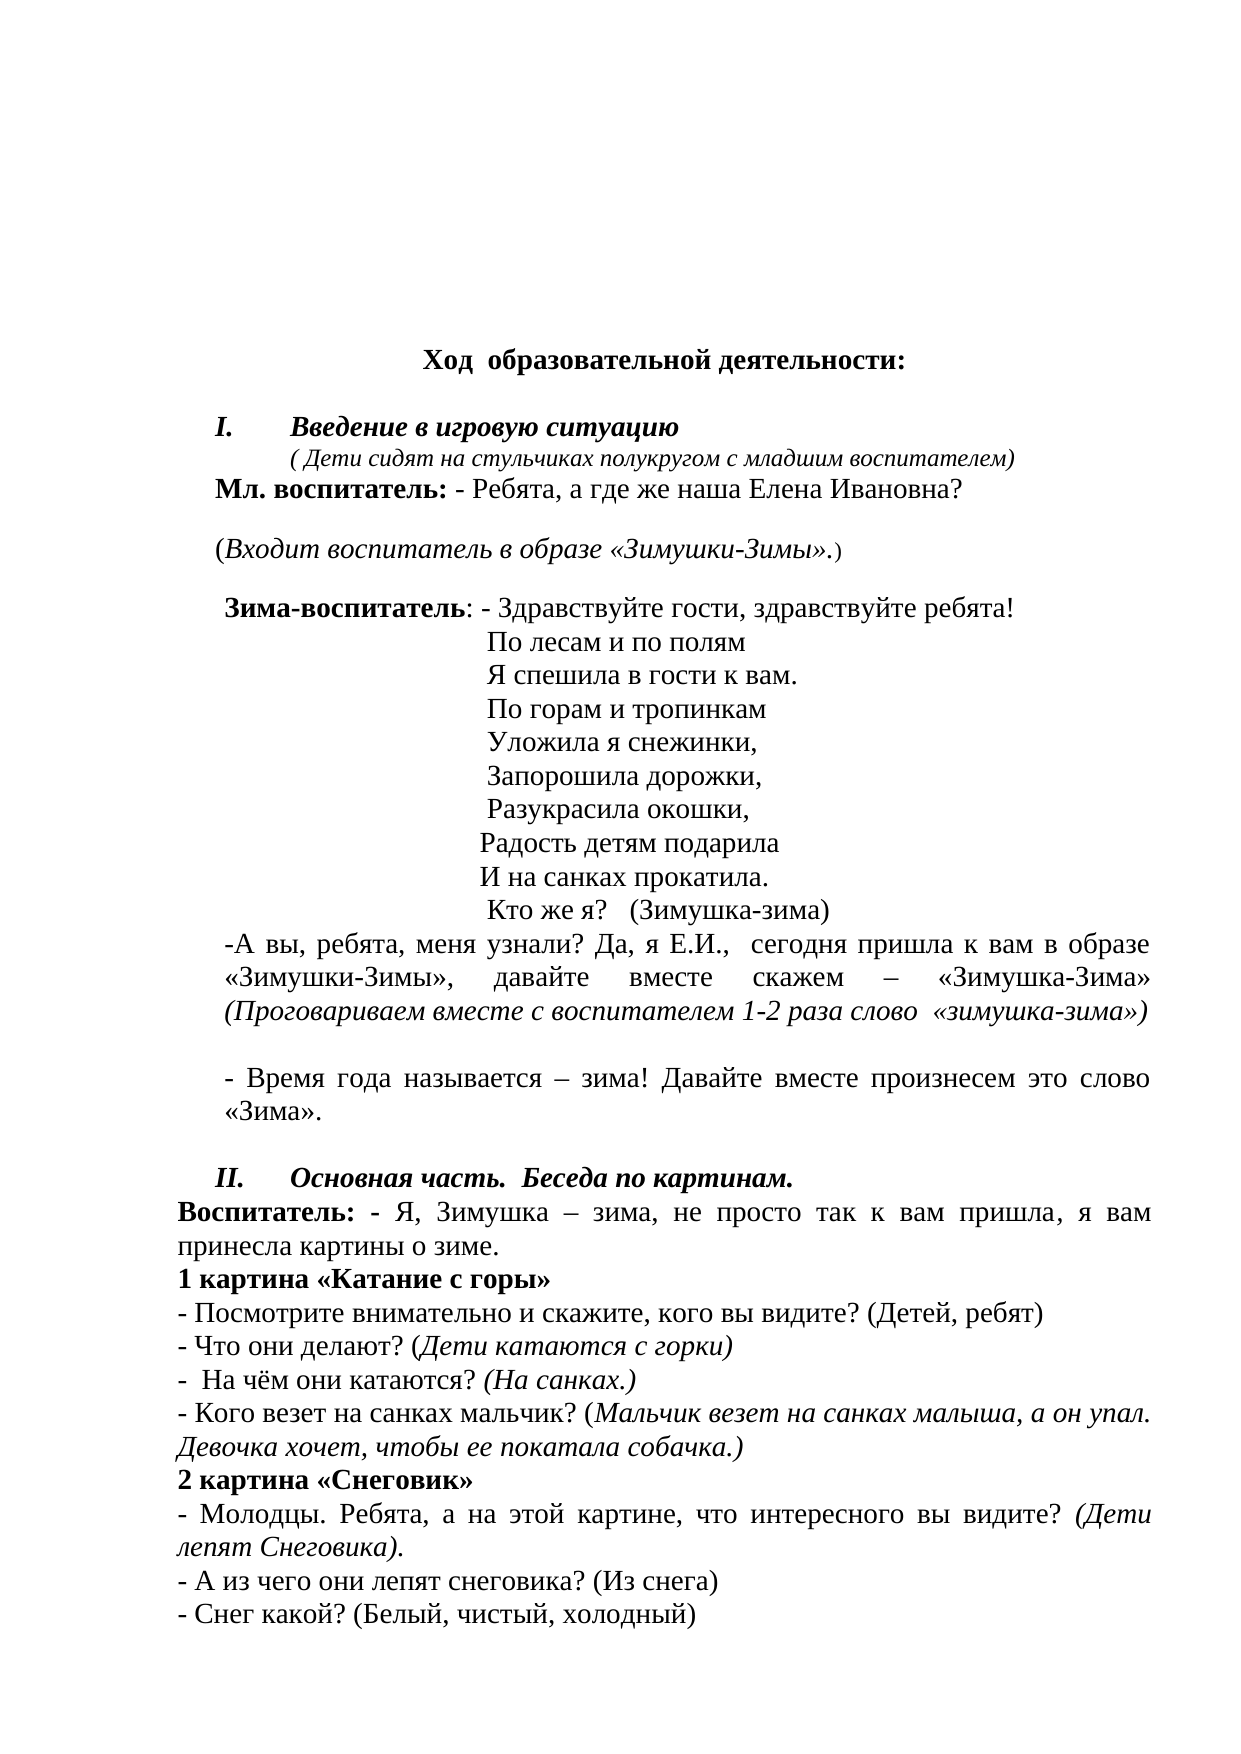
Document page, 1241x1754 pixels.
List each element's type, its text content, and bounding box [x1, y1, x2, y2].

text - Время года называется – зима! Давайте вместе произнесем это слово «Зима». [224, 1060, 1152, 1127]
text - Снег какой? (Белый, чистый, холодный) [177, 1597, 1152, 1630]
text Разукрасила окошки, [224, 792, 1152, 825]
list Введение в игровую ситуацию [215, 409, 1152, 443]
text - А из чего они лепят снеговика? (Из снега) [177, 1563, 1152, 1597]
text - Что они делают? (Дети катаются с горки) [177, 1328, 1152, 1362]
text - Кого везет на санках мальчик? (Мальчик везет на санках малыша, а он упал. Девочка хочет, чтобы ее покатала собачка.) [177, 1395, 1152, 1462]
text Кто же я? (Зимушка-зима) [224, 892, 1152, 926]
text - На чём они катаются? (На санках.) [177, 1362, 1152, 1395]
text Радость детям подарила [224, 825, 1152, 859]
text Уложила я снежинки, [224, 724, 1152, 758]
text По лесам и по полям [224, 624, 1152, 657]
text -А вы, ребята, меня узнали? Да, я Е.И., сегодня пришла к вам в образе «Зимушки-Зимы», давайте вместе скажем – «Зимушка-Зима» (Проговариваем вместе с воспитателем 1-2 раза слово «зимушка-зима») [224, 926, 1152, 1026]
text И на санках прокатила. [224, 859, 1152, 892]
text (Входит воспитатель в образе «Зимушки-Зимы».) [215, 531, 1152, 564]
text - Молодцы. Ребята, а на этой картине, что интересного вы видите? (Дети лепят Снеговика). [177, 1496, 1152, 1563]
list Основная часть. Беседа по картинам. [215, 1161, 1152, 1194]
text Зима-воспитатель: - Здравствуйте гости, здравствуйте ребята! [224, 590, 1152, 624]
text 2 картина «Снеговик» [177, 1462, 1152, 1496]
text Ход образовательной деятельности: [177, 342, 1152, 376]
text Воспитатель: - Я, Зимушка – зима, не просто так к вам пришла, я вам принесла картины о зиме. [177, 1194, 1152, 1261]
text 1 картина «Катание с горы» [177, 1261, 1152, 1295]
text Я спешила в гости к вам. [224, 657, 1152, 691]
text По горам и тропинкам [224, 691, 1152, 724]
text ( Дети сидят на стульчиках полукругом с младшим воспитателем) [290, 443, 1152, 472]
text - Посмотрите внимательно и скажите, кого вы видите? (Детей, ребят) [177, 1295, 1152, 1328]
text Мл. воспитатель: - Ребята, а где же наша Елена Ивановна? [215, 472, 1152, 505]
text Запорошила дорожки, [224, 758, 1152, 792]
